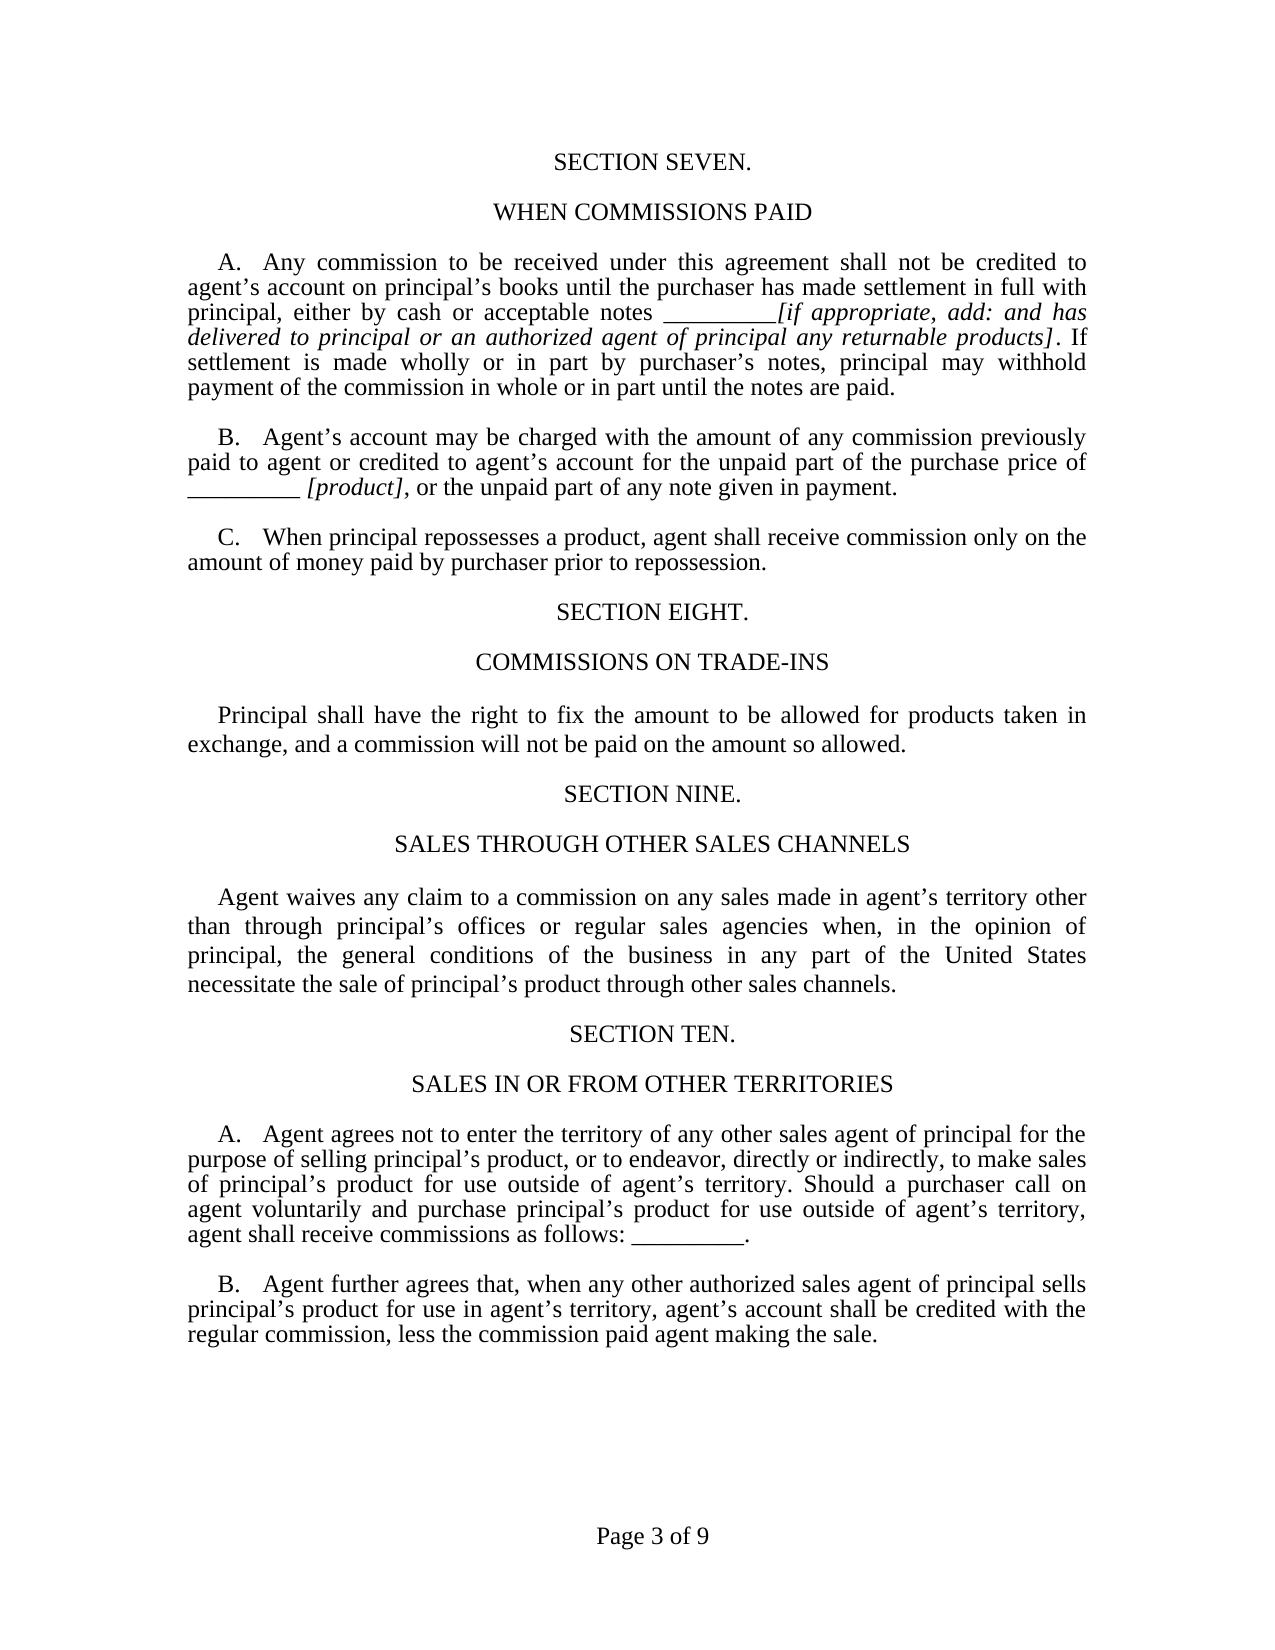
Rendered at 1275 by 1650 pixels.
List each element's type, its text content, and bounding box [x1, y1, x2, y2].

subtitle SECTION SEVEN. [187, 150, 1087, 175]
subtitle SECTION NINE. [187, 782, 1087, 807]
subtitle SECTION TEN. [187, 1022, 1087, 1047]
list Agent agrees not to enter the territory of any other sales agent of principal for the purpose of selling principal’s product, or to endeavor, directly or indirectly, to make sales of principal’s product for use outside of agent’s territory. Should a purchaser call on agent voluntarily and purchase principal’s product for use outside of agent’s territory, agent shall receive commissions as follows: _________. [187, 1122, 1087, 1247]
subtitle COMMISSIONS ON TRADE-INS [187, 650, 1087, 675]
subtitle SALES IN OR FROM OTHER TERRITORIES [187, 1072, 1087, 1097]
subtitle SALES THROUGH OTHER SALES CHANNELS [187, 832, 1087, 857]
subtitle SECTION EIGHT. [187, 600, 1087, 625]
list When principal repossesses a product, agent shall receive commission only on the amount of money paid by purchaser prior to repossession. [187, 525, 1087, 575]
subtitle WHEN COMMISSIONS PAID [187, 200, 1087, 225]
list Any commission to be received under this agreement shall not be credited to agent’s account on principal’s books until the purchaser has made settlement in full with principal, either by cash or acceptable notes _________[if appropriate, add: and has delivered to principal or an authorized agent of principal any returnable products]. If settlement is made wholly or in part by purchaser’s notes, principal may withhold payment of the commission in whole or in part until the notes are paid. [187, 250, 1087, 400]
text Principal shall have the right to fix the amount to be allowed for products taken in exchange, and a commission will not be paid on the amount so allowed. [187, 700, 1087, 757]
text Agent waives any claim to a commission on any sales made in agent’s territory other than through principal’s offices or regular sales agencies when, in the opinion of principal, the general conditions of the business in any part of the United States necessitate the sale of principal’s product through other sales channels. [187, 882, 1087, 997]
list Agent’s account may be charged with the amount of any commission previously paid to agent or credited to agent’s account for the unpaid part of the purchase price of _________ [product], or the unpaid part of any note given in payment. [187, 425, 1087, 500]
list Agent further agrees that, when any other authorized sales agent of principal sells principal’s product for use in agent’s territory, agent’s account shall be credited with the regular commission, less the commission paid agent making the sale. [187, 1272, 1087, 1347]
